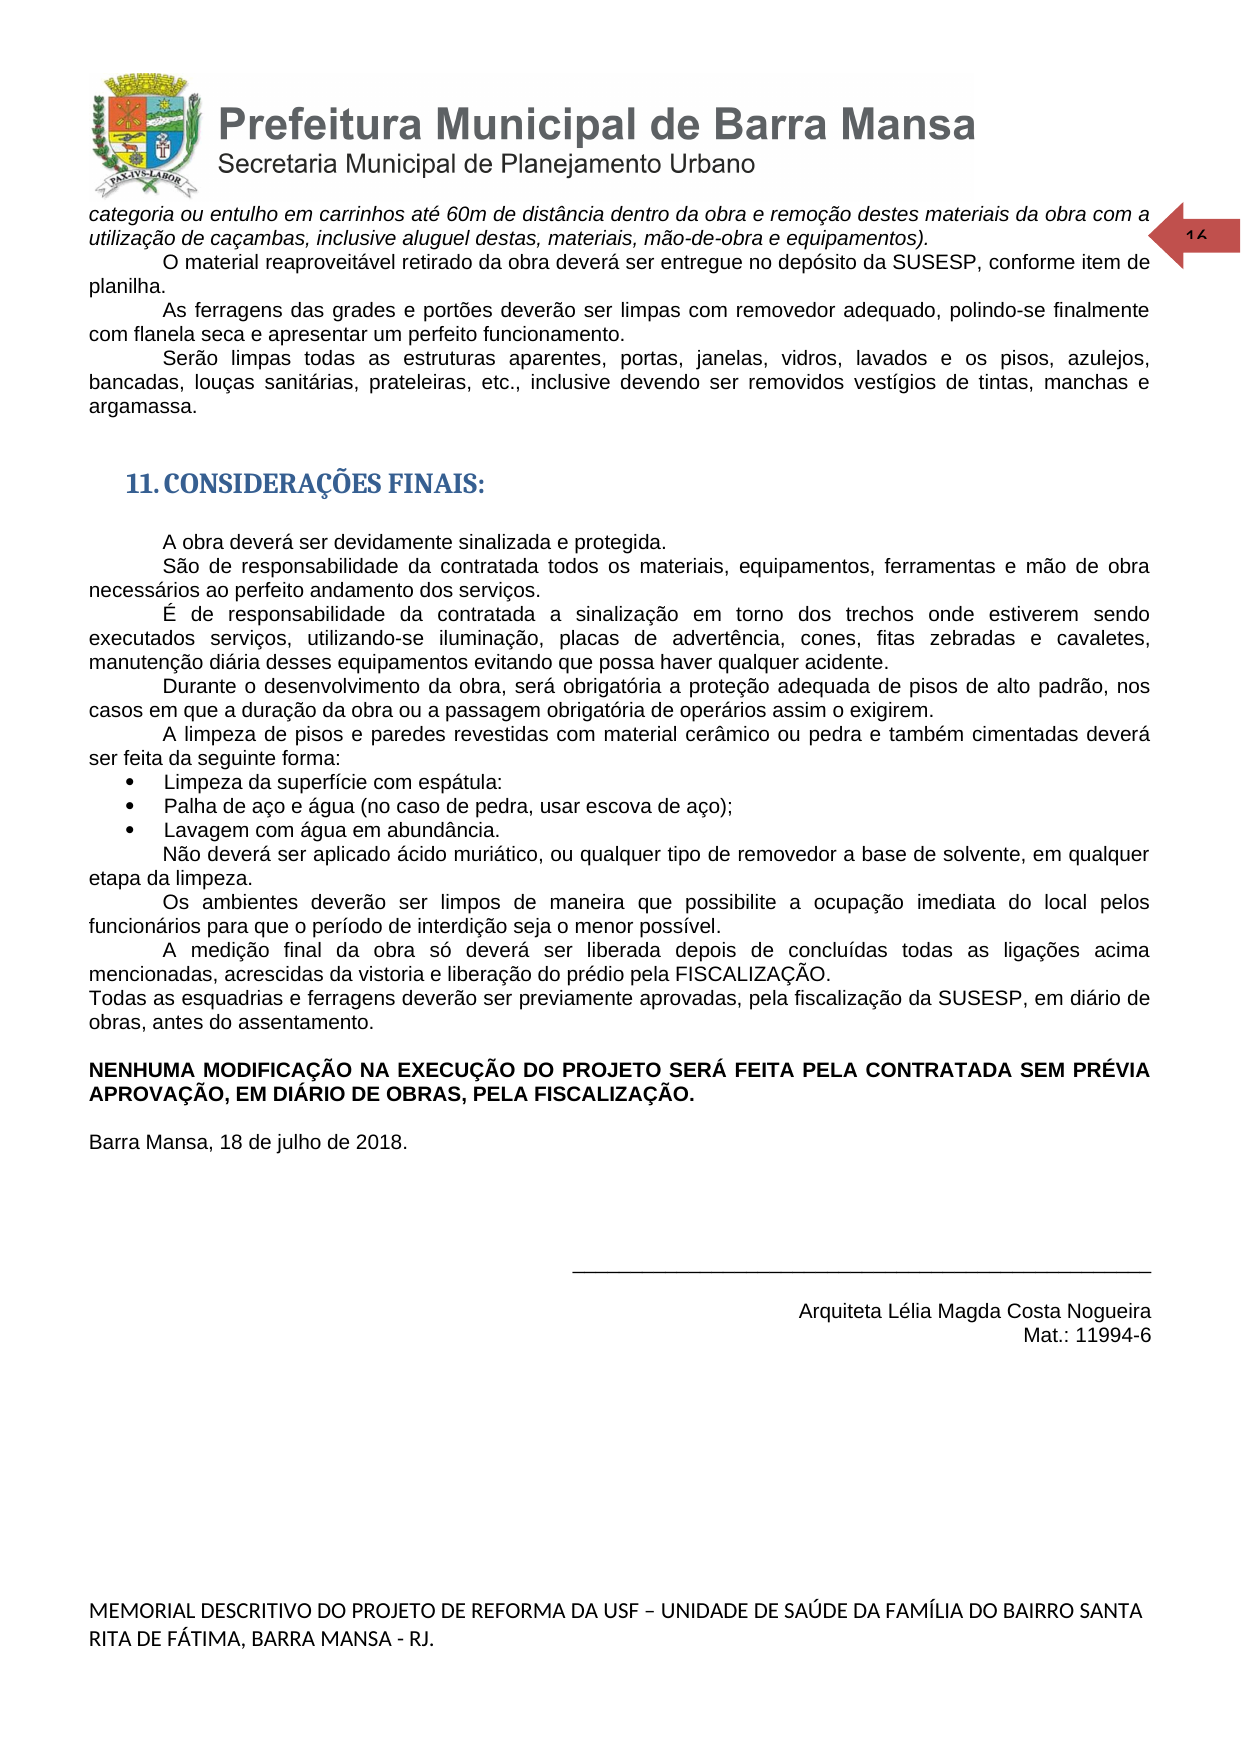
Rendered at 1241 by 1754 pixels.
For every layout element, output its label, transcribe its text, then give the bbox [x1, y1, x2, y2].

list Limpeza da superfície com espátula: [126, 770, 1152, 794]
text Os ambientes deverão ser limpos de maneira que possibilite a ocupação imediata do local pelos funcionários para que o período de interdição seja o menor possível. [89, 890, 1152, 938]
text Serão limpas todas as estruturas aparentes, portas, janelas, vidros, lavados e os pisos, azulejos, bancadas, louças sanitárias, prateleiras, etc., inclusive devendo ser removidos vestígios de tintas, manchas e argamassa. [89, 346, 1152, 418]
list Lavagem com água em abundância. [126, 818, 1152, 842]
text NENHUMA MODIFICAÇÃO NA EXECUÇÃO DO PROJETO SERÁ FEITA PELA CONTRATADA SEM PRÉVIA APROVAÇÃO, EM DIÁRIO DE OBRAS, PELA FISCALIZAÇÃO. [89, 1058, 1152, 1106]
text O material reaproveitável retirado da obra deverá ser entregue no depósito da SUSESP, conforme item de planilha. [89, 250, 1152, 298]
text __________________________________________________ [89, 1250, 1152, 1274]
list Palha de aço e água (no caso de pedra, usar escova de aço); [126, 794, 1152, 818]
text Todas as esquadrias e ferragens deverão ser previamente aprovadas, pela fiscalização da SUSESP, em diário de obras, antes do assentamento. [89, 986, 1152, 1034]
text As ferragens das grades e portões deverão ser limpas com removedor adequado, polindo-se finalmente com flanela seca e apresentar um perfeito funcionamento. [89, 298, 1152, 346]
text Durante o desenvolvimento da obra, será obrigatória a proteção adequada de pisos de alto padrão, nos casos em que a duração da obra ou a passagem obrigatória de operários assim o exigirem. [89, 674, 1152, 722]
text A limpeza de pisos e paredes revestidas com material cerâmico ou pedra e também cimentadas deverá ser feita da seguinte forma: [89, 722, 1152, 770]
text A obra deverá ser devidamente sinalizada e protegida. [89, 530, 1152, 554]
text Barra Mansa, 18 de julho de 2018. [89, 1129, 1152, 1153]
text Arquiteta Lélia Magda Costa Nogueira [89, 1298, 1152, 1322]
text São de responsabilidade da contratada todos os materiais, equipamentos, ferramentas e mão de obra necessários ao perfeito andamento dos serviços. [89, 554, 1152, 602]
picture [88, 73, 975, 202]
text É de responsabilidade da contratada a sinalização em torno dos trechos onde estiverem sendo executados serviços, utilizando-se iluminação, placas de advertência, cones, fitas zebradas e cavaletes, manutenção diária desses equipamentos evitando que possa haver qualquer acidente. [89, 602, 1152, 674]
text Não deverá ser aplicado ácido muriático, ou qualquer tipo de removedor a base de solvente, em qualquer etapa da limpeza. [89, 842, 1152, 890]
subtitle CONSIDERAÇÕES FINAIS: [126, 468, 1152, 501]
text Mat.: 11994-6 [89, 1322, 1152, 1346]
text A medição final da obra só deverá ser liberada depois de concluídas todas as ligações acima mencionadas, acrescidas da vistoria e liberação do prédio pela FISCALIZAÇÃO. [89, 938, 1152, 986]
